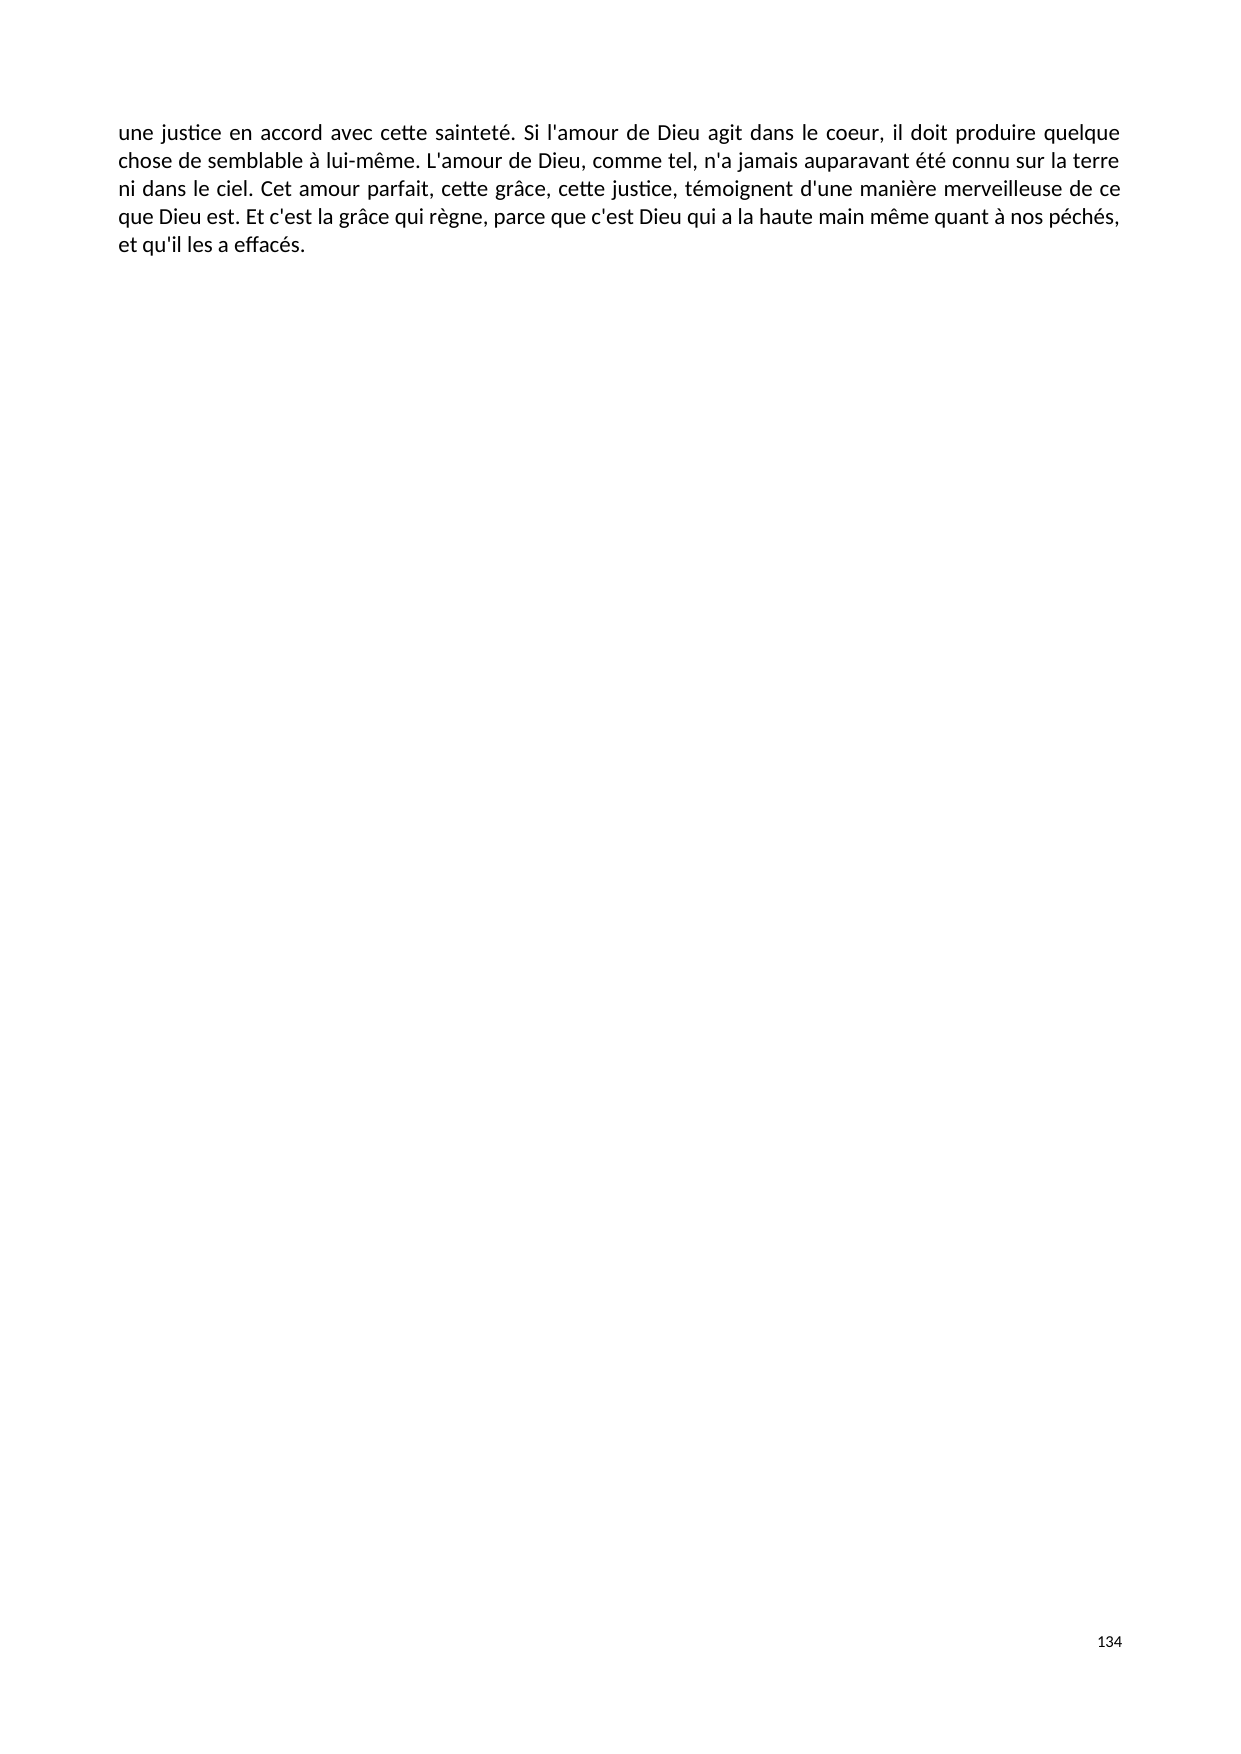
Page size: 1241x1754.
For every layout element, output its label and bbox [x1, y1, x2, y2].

text [118, 118, 1122, 258]
